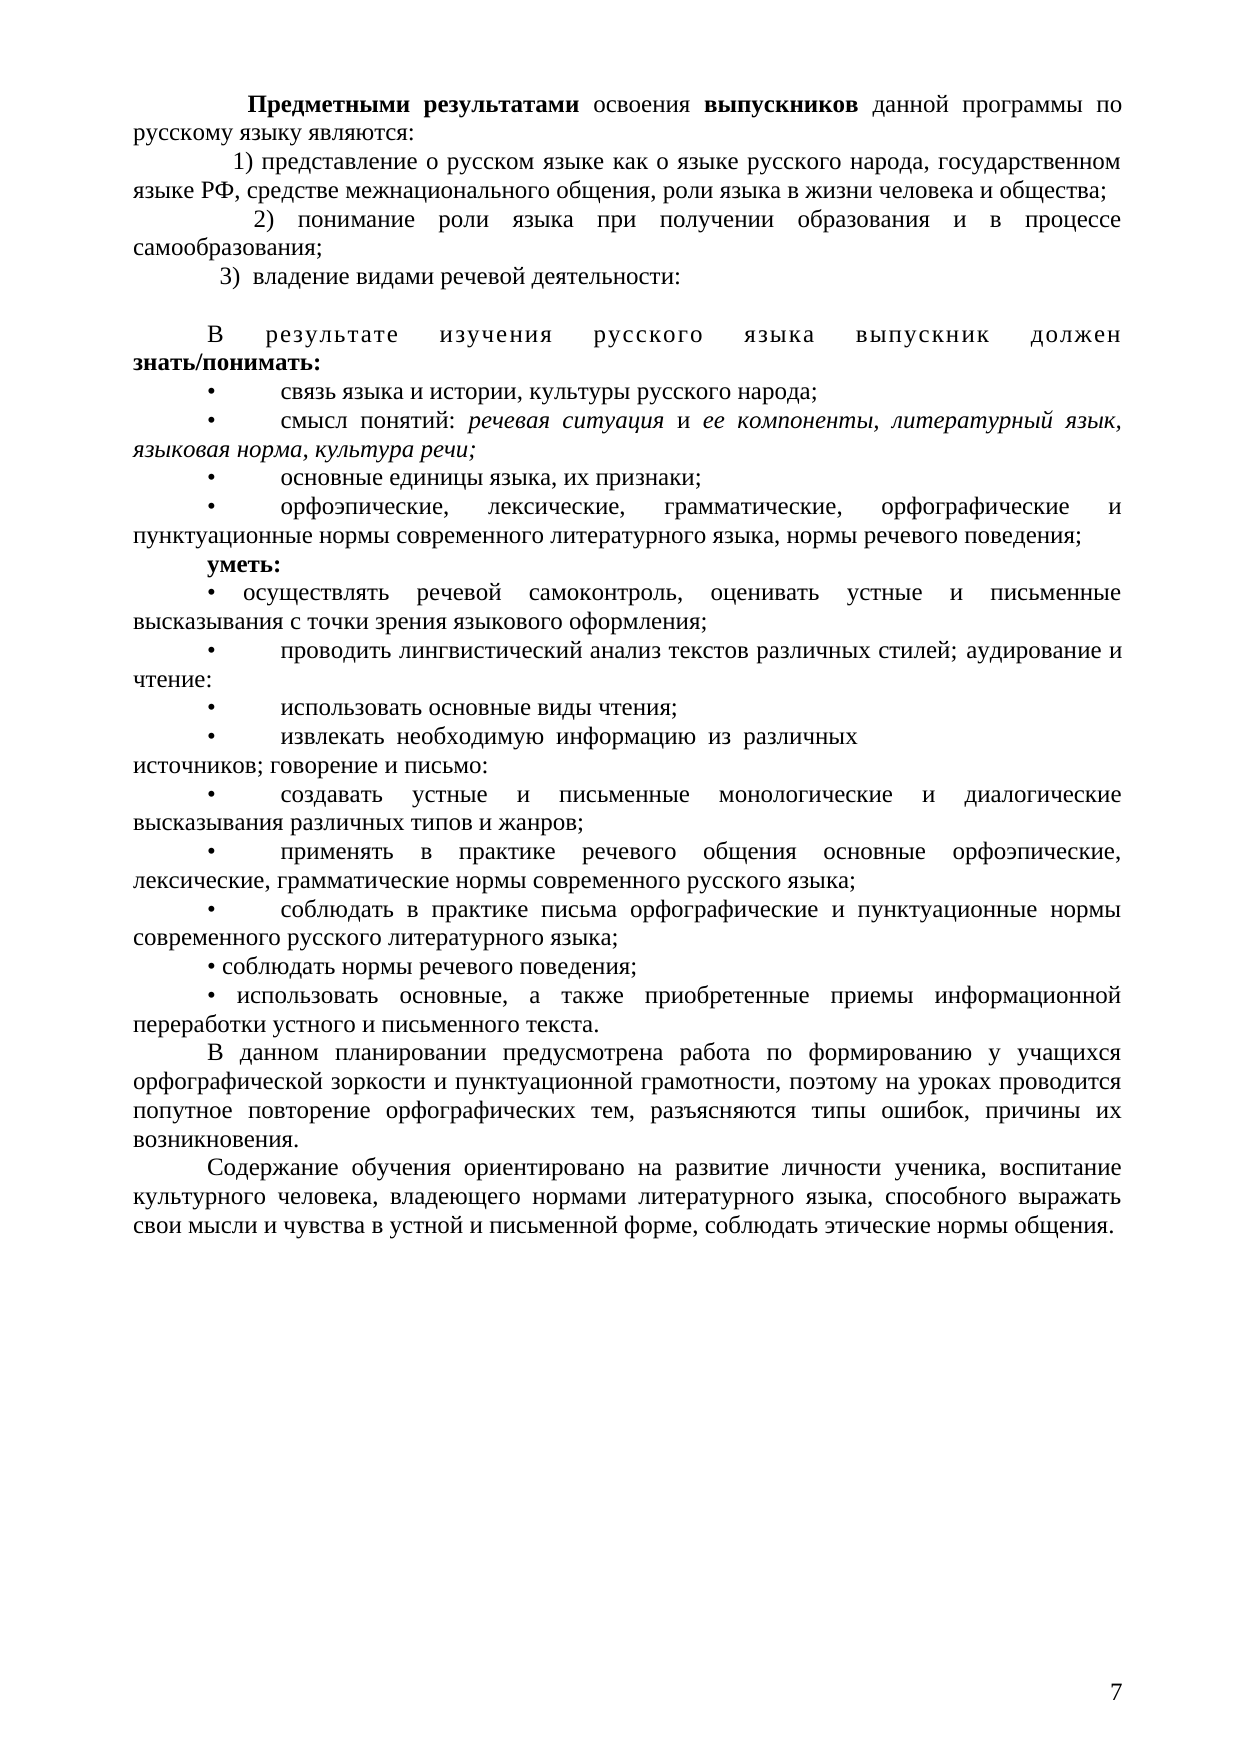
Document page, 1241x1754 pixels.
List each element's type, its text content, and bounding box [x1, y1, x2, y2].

text • использовать основные, а также приобретенные приемы информационной переработки устного и письменного текста. [133, 980, 1122, 1037]
text 2) понимание роли языка при получении образования и в процессе самообразования; [133, 204, 1122, 261]
list смысл понятий: речевая ситуация и ее компоненты, литературный язык, языковая норма, культура речи; [133, 405, 1122, 462]
list извлекать необходимую информацию из различных источников; говорение и письмо: [133, 721, 858, 779]
text Содержание обучения ориентировано на развитие личности ученика, воспитание культурного человека, владеющего нормами литературного языка, способного выражать свои мысли и чувства в устной и письменной форме, соблюдать этические нормы общения. [133, 1152, 1122, 1239]
list связь языка и истории, культуры русского народа; [133, 376, 1122, 405]
list применять в практике речевого общения основные орфоэпические, лексические, грамматические нормы современного русского языка; [133, 836, 1122, 894]
text Предметными результатами освоения выпускников данной программы по русскому языку являются: [133, 89, 1122, 146]
list создавать устные и письменные монологические и диалогические высказывания различных типов и жанров; [133, 779, 1122, 836]
list проводить лингвистический анализ текстов различных стилей; аудирование и чтение: [133, 635, 1122, 692]
list основные единицы языка, их признаки; [133, 462, 1122, 491]
text • соблюдать нормы речевого поведения; [133, 951, 1122, 980]
list использовать основные виды чтения; [133, 692, 1122, 721]
list орфоэпические, лексические, грамматические, орфографические и пунктуационные нормы современного литературного языка, нормы речевого поведения; [133, 491, 1122, 549]
text уметь: [133, 549, 1122, 577]
list соблюдать в практике письма орфографические и пунктуационные нормы современного русского литературного языка; [133, 894, 1122, 951]
text В результате изучения русского языка выпускник должен знать/понимать: [133, 319, 1122, 376]
text • осуществлять речевой самоконтроль, оценивать устные и письменные высказывания с точки зрения языкового оформления; [133, 577, 1122, 635]
text В данном планировании предусмотрена работа по формированию у учащихся орфографической зоркости и пунктуационной грамотности, поэтому на уроках проводится попутное повторение орфографических тем, разъясняются типы ошибок, причины их возникновения. [133, 1037, 1122, 1152]
text 1) представление о русском языке как о языке русского народа, государственном языке РФ, средстве межнационального общения, роли языка в жизни человека и общества; [133, 146, 1122, 204]
text 3) владение видами речевой деятельности: [133, 261, 1122, 290]
